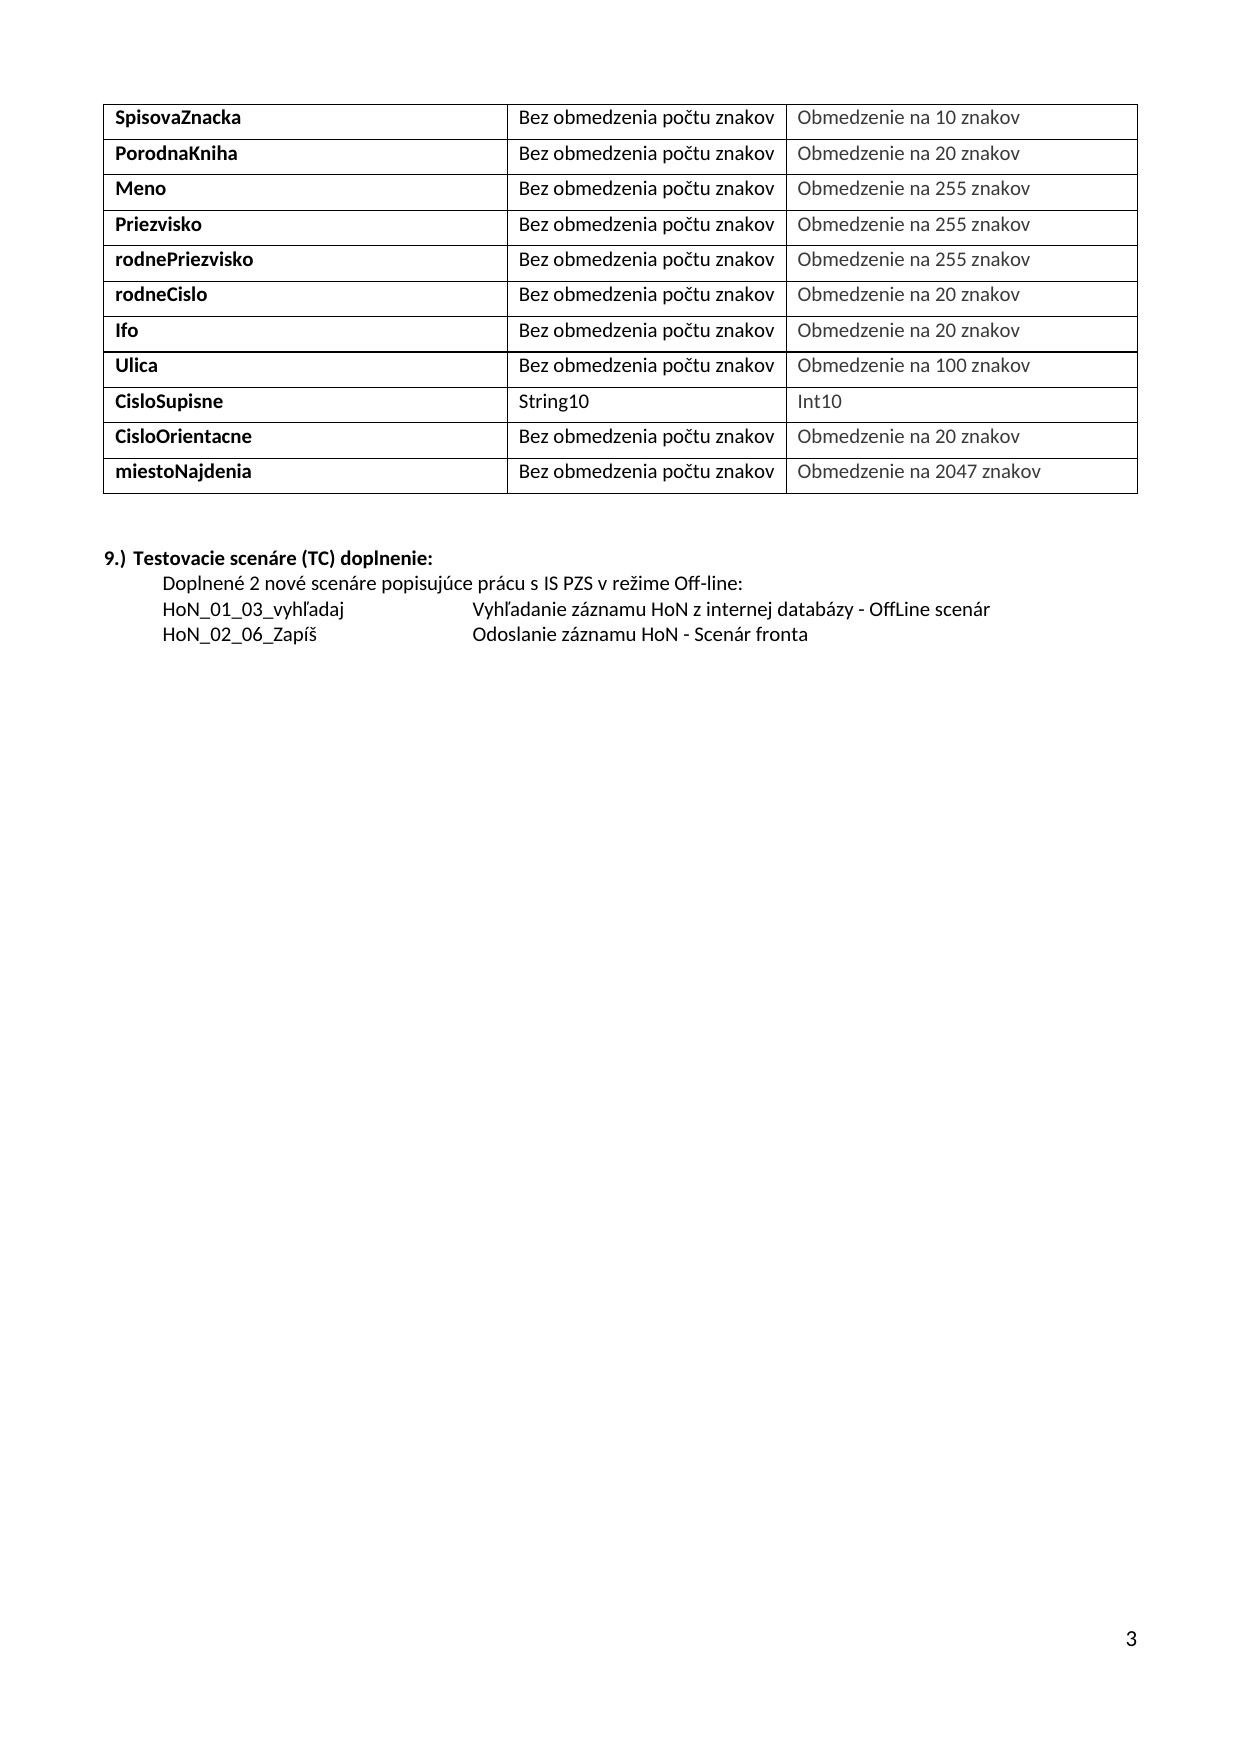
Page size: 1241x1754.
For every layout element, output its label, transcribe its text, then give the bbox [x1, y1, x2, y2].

table_cell Bez obmedzenia počtu znakov [508, 423, 786, 458]
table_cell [508, 140, 786, 174]
table_cell Obmedzenie na 255 znakov [787, 211, 1137, 245]
table_cell Obmedzenie na 255 znakov [787, 175, 1137, 210]
table_cell rodneCislo [104, 282, 507, 316]
table_cell Bez obmedzenia počtu znakov [508, 211, 786, 245]
table_cell Meno [104, 175, 507, 210]
table_cell Obmedzenie na 20 znakov [787, 317, 1137, 351]
table_cell Priezvisko [104, 211, 507, 245]
table_cell Obmedzenie na 10 znakov [787, 105, 1137, 139]
table_cell Ulica [104, 353, 507, 387]
table_cell Obmedzenie na 20 znakov [787, 282, 1137, 316]
table_cell Obmedzenie na 255 znakov [787, 246, 1137, 281]
table_cell CisloOrientacne [104, 423, 507, 458]
table_cell Obmedzenie na 20 znakov [787, 140, 1137, 174]
table_cell Bez obmedzenia počtu znakov [508, 459, 786, 493]
list HoN_02_06_Zapíš Odoslanie záznamu HoN - Scenár fronta [162, 621, 1137, 647]
table_cell SpisovaZnacka [104, 105, 507, 139]
table_cell CisloSupisne [104, 388, 507, 422]
table_cell Obmedzenie na 100 znakov [787, 353, 1137, 387]
table_cell String10 [508, 388, 786, 422]
table_cell Bez obmedzenia počtu znakov [508, 282, 786, 316]
table_cell PorodnaKniha [104, 140, 507, 174]
table_cell Bez obmedzenia počtu znakov [508, 317, 786, 351]
table_cell Bez obmedzenia počtu znakov [508, 175, 786, 210]
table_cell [508, 105, 786, 139]
table_cell rodnePriezvisko [104, 246, 507, 281]
list HoN_01_03_vyhľadaj Vyhľadanie záznamu HoN z internej databázy - OffLine scenár [162, 596, 1137, 621]
table_cell Obmedzenie na 20 znakov [787, 423, 1137, 458]
table_cell Bez obmedzenia počtu znakov [508, 246, 786, 281]
list Testovacie scenáre (TC) doplnenie: [103, 545, 1137, 570]
table_cell Int10 [787, 388, 1137, 422]
table_cell miestoNajdenia [104, 459, 507, 493]
table_cell Obmedzenie na 2047 znakov [787, 459, 1137, 493]
table_cell Bez obmedzenia počtu znakov [508, 353, 786, 387]
table_cell Ifo [104, 317, 507, 351]
list Doplnené 2 nové scenáre popisujúce prácu s IS PZS v režime Off-line: [162, 570, 1137, 596]
